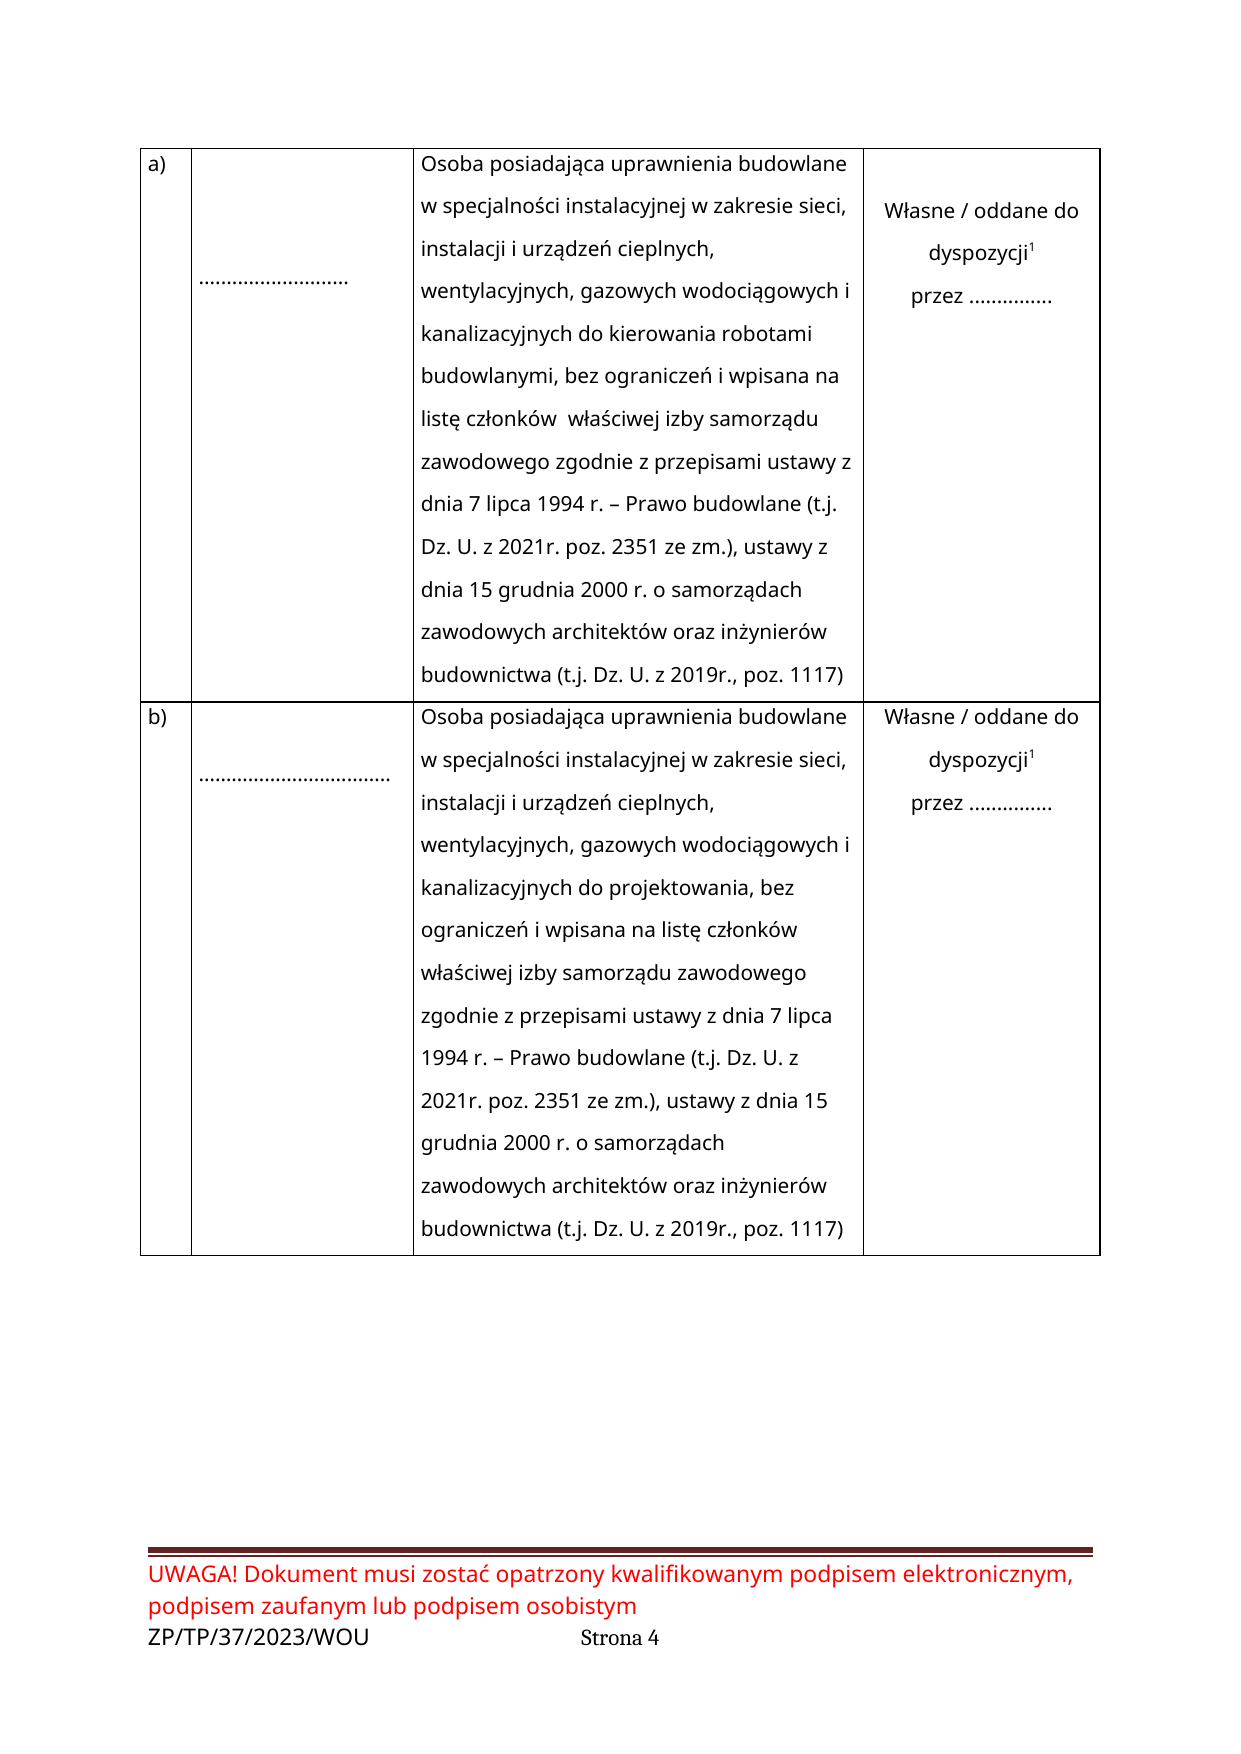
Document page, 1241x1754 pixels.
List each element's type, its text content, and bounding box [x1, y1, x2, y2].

table_cell Własne / oddane do dyspozycji1 przez ............... [864, 149, 1099, 701]
table_cell a) [141, 149, 191, 701]
table_cell Osoba posiadająca uprawnienia budowlane w specjalności instalacyjnej w zakresie sieci, instalacji i urządzeń cieplnych, wentylacyjnych, gazowych wodociągowych i kanalizacyjnych do kierowania robotami budowlanymi, bez ograniczeń i wpisana na listę członków właściwej izby samorządu zawodowego zgodnie z przepisami ustawy z dnia 7 lipca 1994 r. – Prawo budowlane (t.j. Dz. U. z 2021r. poz. 2351 ze zm.), ustawy z dnia 15 grudnia 2000 r. o samorządach zawodowych architektów oraz inżynierów budownictwa (t.j. Dz. U. z 2019r., poz. 1117) [414, 149, 863, 701]
table_cell Osoba posiadająca uprawnienia budowlane w specjalności instalacyjnej w zakresie sieci, instalacji i urządzeń cieplnych, wentylacyjnych, gazowych wodociągowych i kanalizacyjnych do projektowania, bez ograniczeń i wpisana na listę członków właściwej izby samorządu zawodowego zgodnie z przepisami ustawy z dnia 7 lipca 1994 r. – Prawo budowlane (t.j. Dz. U. z 2021r. poz. 2351 ze zm.), ustawy z dnia 15 grudnia 2000 r. o samorządach zawodowych architektów oraz inżynierów budownictwa (t.j. Dz. U. z 2019r., poz. 1117) [414, 703, 863, 1255]
table_cell b) [141, 703, 191, 1255]
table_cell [864, 703, 1099, 1255]
table_cell …………………………….. [192, 703, 413, 1255]
table_cell ........................... [192, 149, 413, 701]
